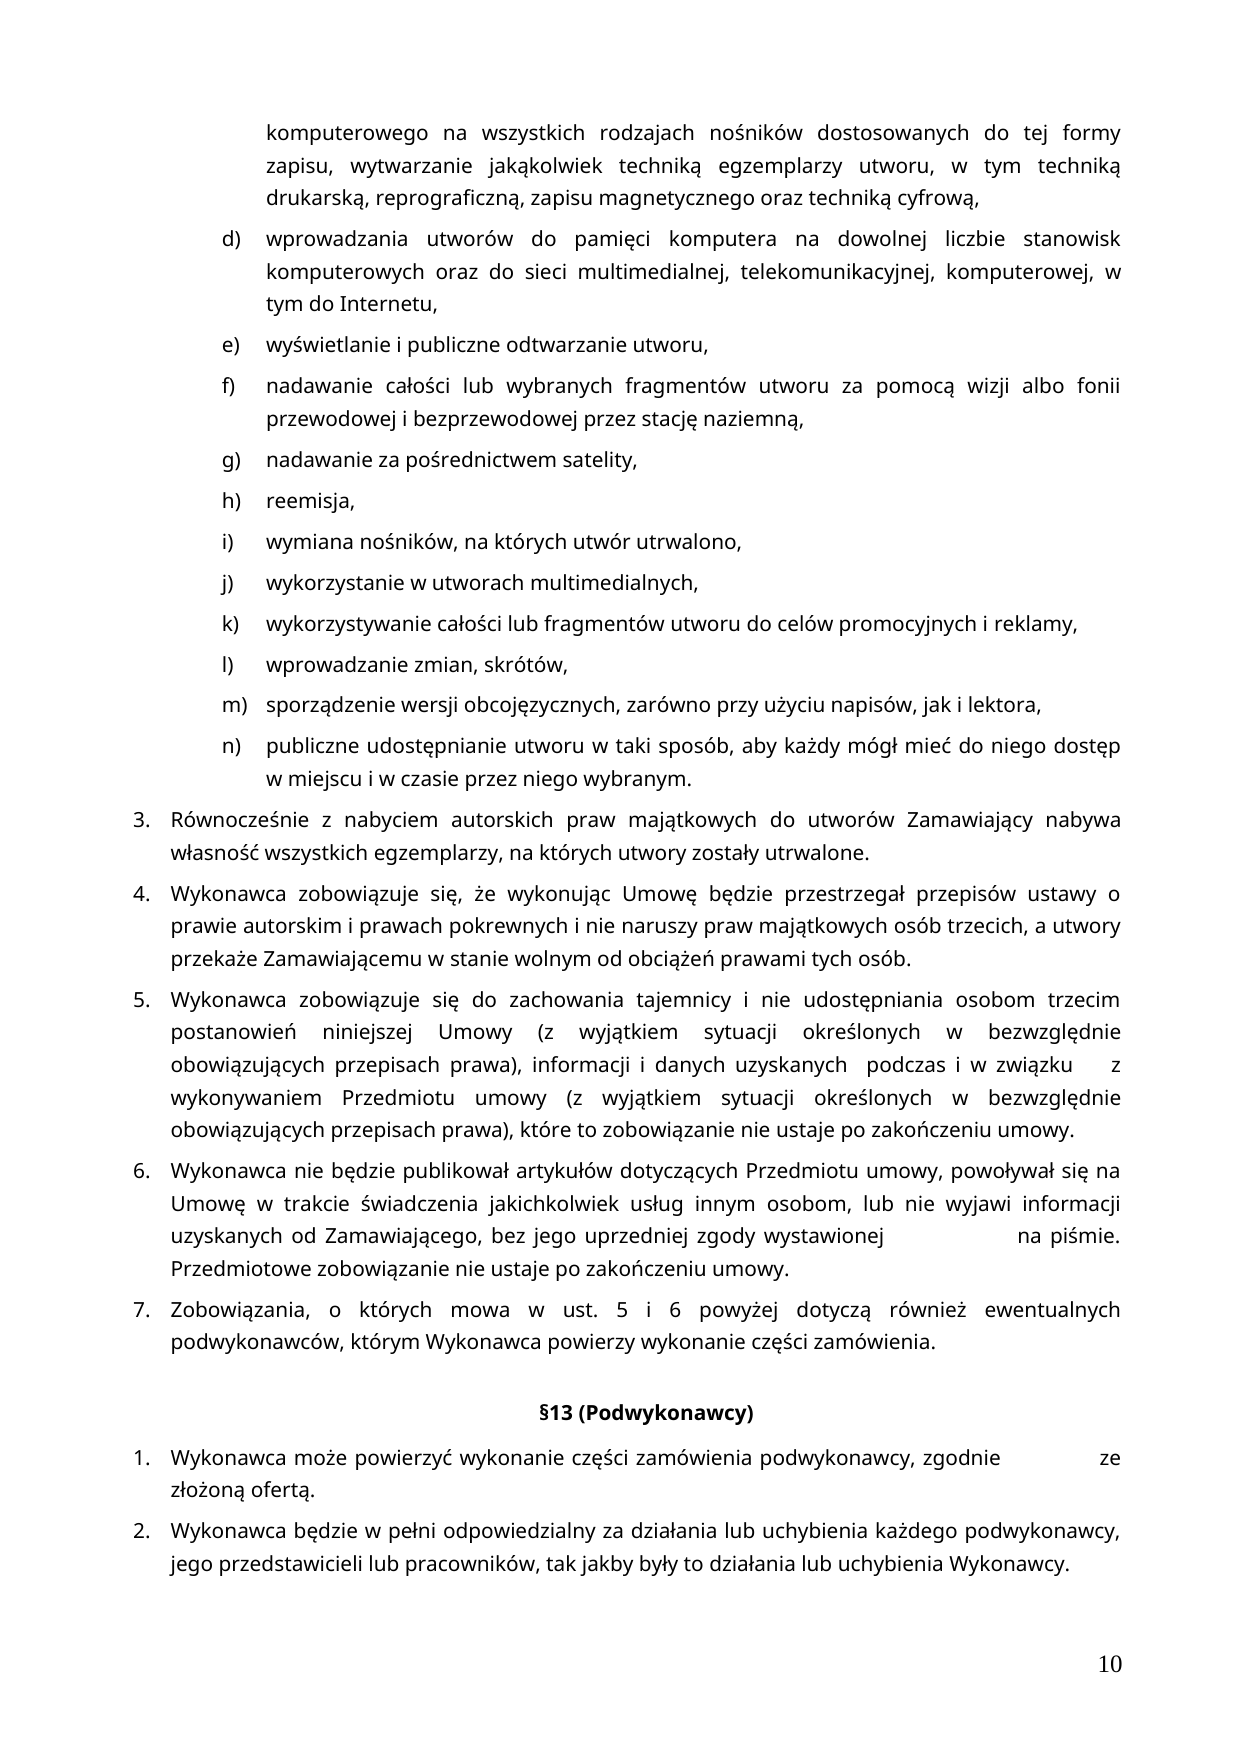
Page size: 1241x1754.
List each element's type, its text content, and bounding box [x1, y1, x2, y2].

list sporządzenie wersji obcojęzycznych, zarówno przy użyciu napisów, jak i lektora, [222, 691, 1122, 719]
list Równocześnie z nabyciem autorskich praw majątkowych do utworów Zamawiający nabywa własność wszystkich egzemplarzy, na których utwory zostały utrwalone. [133, 805, 1122, 866]
list Wykonawca będzie w pełni odpowiedzialny za działania lub uchybienia każdego podwykonawcy, jego przedstawicieli lub pracowników, tak jakby były to działania lub uchybienia Wykonawcy. [133, 1516, 1122, 1577]
list wymiana nośników, na których utwór utrwalono, [222, 527, 1122, 555]
list wprowadzanie zmian, skrótów, [222, 650, 1122, 678]
list publiczne udostępnianie utworu w taki sposób, aby każdy mógł mieć do niego dostęp w miejscu i w czasie przez niego wybranym. [222, 732, 1122, 793]
list nadawanie za pośrednictwem satelity, [222, 445, 1122, 473]
list Wykonawca może powierzyć wykonanie części zamówienia podwykonawcy, zgodnie ze złożoną ofertą. [133, 1443, 1122, 1504]
list wykorzystywanie całości lub fragmentów utworu do celów promocyjnych i reklamy, [222, 609, 1122, 637]
list Wykonawca zobowiązuje się do zachowania tajemnicy i nie udostępniania osobom trzecim postanowień niniejszej Umowy (z wyjątkiem sytuacji określonych w bezwzględnie obowiązujących przepisach prawa), informacji i danych uzyskanych podczas i w związku z wykonywaniem Przedmiotu umowy (z wyjątkiem sytuacji określonych w bezwzględnie obowiązujących przepisach prawa), które to zobowiązanie nie ustaje po zakończeniu umowy. [133, 985, 1122, 1144]
list wprowadzania utworów do pamięci komputera na dowolnej liczbie stanowisk komputerowych oraz do sieci multimedialnej, telekomunikacyjnej, komputerowej, w tym do Internetu, [222, 224, 1122, 318]
list reemisja, [222, 486, 1122, 514]
list Zobowiązania, o których mowa w ust. 5 i 6 powyżej dotyczą również ewentualnych podwykonawców, którym Wykonawca powierzy wykonanie części zamówienia. [133, 1295, 1122, 1356]
list wyświetlanie i publiczne odtwarzanie utworu, [222, 331, 1122, 359]
list Wykonawca zobowiązuje się, że wykonując Umowę będzie przestrzegał przepisów ustawy o prawie autorskim i prawach pokrewnych i nie naruszy praw majątkowych osób trzecich, a utwory przekaże Zamawiającemu w stanie wolnym od obciążeń prawami tych osób. [133, 879, 1122, 972]
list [222, 118, 1122, 212]
list nadawanie całości lub wybranych fragmentów utworu za pomocą wizji albo fonii przewodowej i bezprzewodowej przez stację naziemną, [222, 371, 1122, 432]
list wykorzystanie w utworach multimedialnych, [222, 568, 1122, 596]
list (Podwykonawcy) [170, 1398, 1122, 1426]
list Wykonawca nie będzie publikował artykułów dotyczących Przedmiotu umowy, powoływał się na Umowę w trakcie świadczenia jakichkolwiek usług innym osobom, lub nie wyjawi informacji uzyskanych od Zamawiającego, bez jego uprzedniej zgody wystawionej na piśmie. Przedmiotowe zobowiązanie nie ustaje po zakończeniu umowy. [133, 1156, 1122, 1282]
